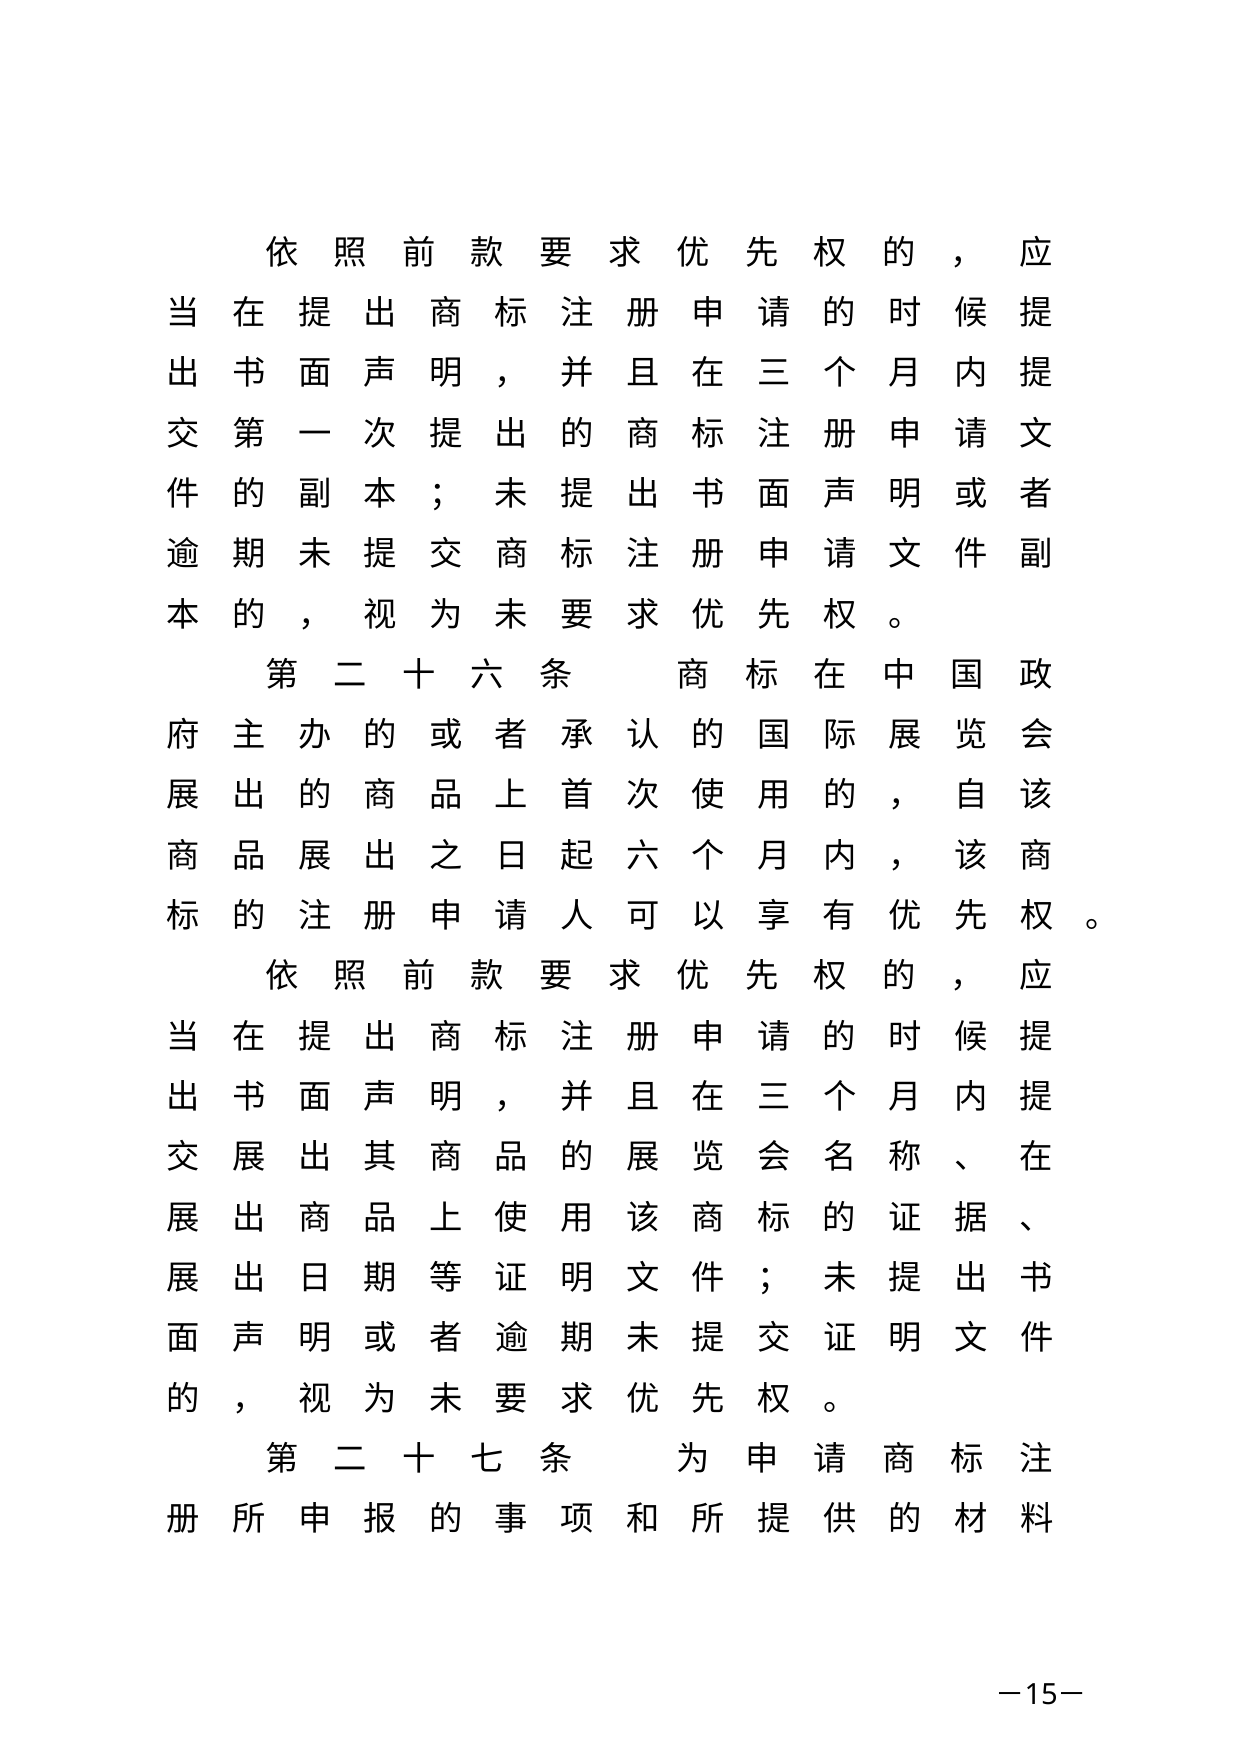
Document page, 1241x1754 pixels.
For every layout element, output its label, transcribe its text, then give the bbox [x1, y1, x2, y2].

text 第二十六条 商标在中国政府主办的或者承认的国际展览会展出的商品上首次使用的，自该商品展出之日起六个月内，该商标的注册申请人可以享有优先权。 [167, 642, 1085, 943]
text 依照前款要求优先权的，应当在提出商标注册申请的时候提出书面声明，并且在三个月内提交第一次提出的商标注册申请文件的副本；未提出书面声明或者逾期未提交商标注册申请文件副本的，视为未要求优先权。 [167, 219, 1085, 642]
text 依照前款要求优先权的，应当在提出商标注册申请的时候提出书面声明，并且在三个月内提交展出其商品的展览会名称、在展出商品上使用该商标的证据、展出日期等证明文件；未提出书面声明或者逾期未提交证明文件的，视为未要求优先权。 [167, 943, 1085, 1426]
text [167, 1426, 1085, 1546]
